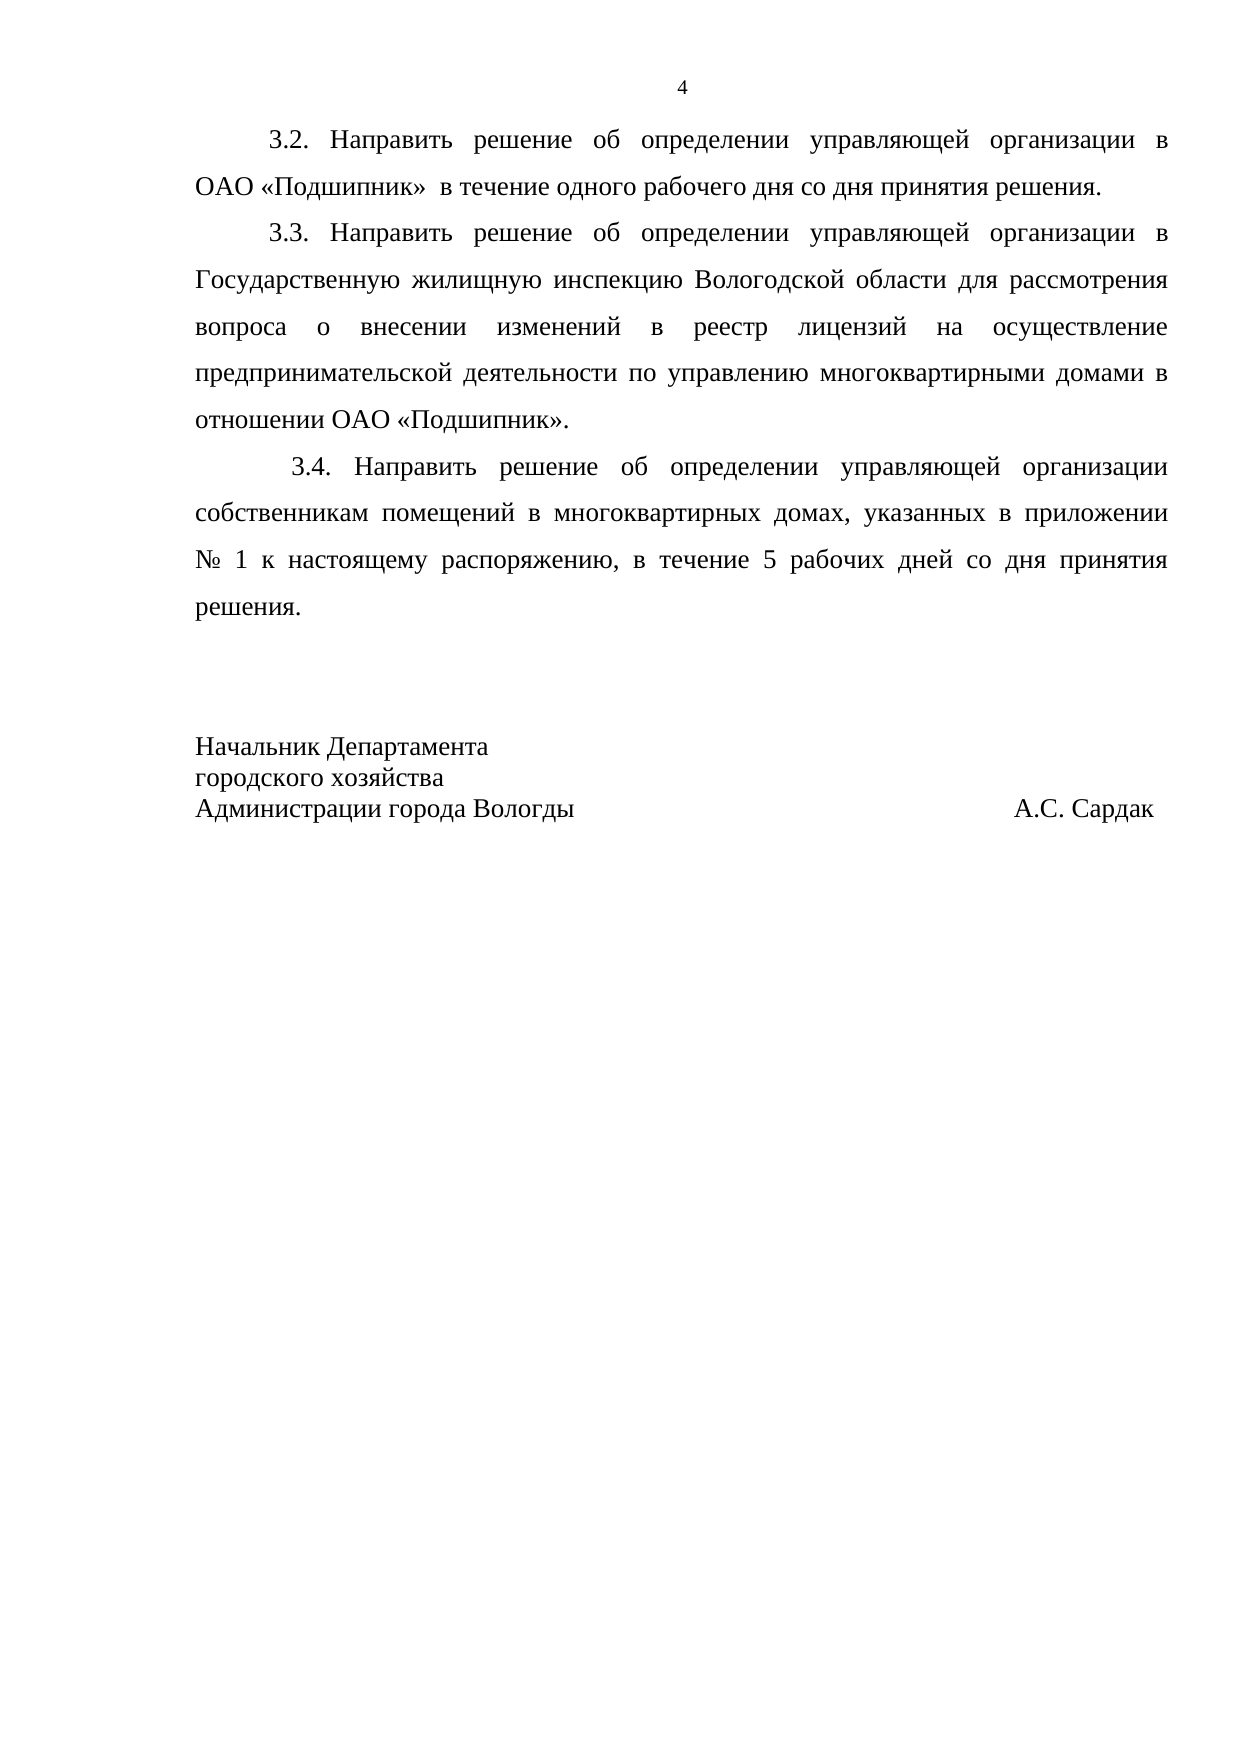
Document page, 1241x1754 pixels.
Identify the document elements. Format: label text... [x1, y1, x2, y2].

text 3.2. Направить решение об определении управляющей организации в ОАО «Подшипник» в течение одного рабочего дня со дня принятия решения. [195, 123, 1169, 201]
text 3.4. Направить решение об определении управляющей организации собственникам помещений в многоквартирных домах, указанных в приложении № 1 к настоящему распоряжению, в течение 5 рабочих дней со дня принятия решения. [195, 450, 1169, 621]
text Администрации города Вологды А.С. Сардак [195, 792, 1169, 823]
text Начальник Департамента [195, 730, 1169, 761]
text 3.3. Направить решение об определении управляющей организации в Государственную жилищную инспекцию Вологодской области для рассмотрения вопроса о внесении изменений в реестр лицензий на осуществление предпринимательской деятельности по управлению многоквартирными домами в отношении ОАО «Подшипник». [195, 216, 1169, 434]
text городского хозяйства [195, 761, 1169, 792]
